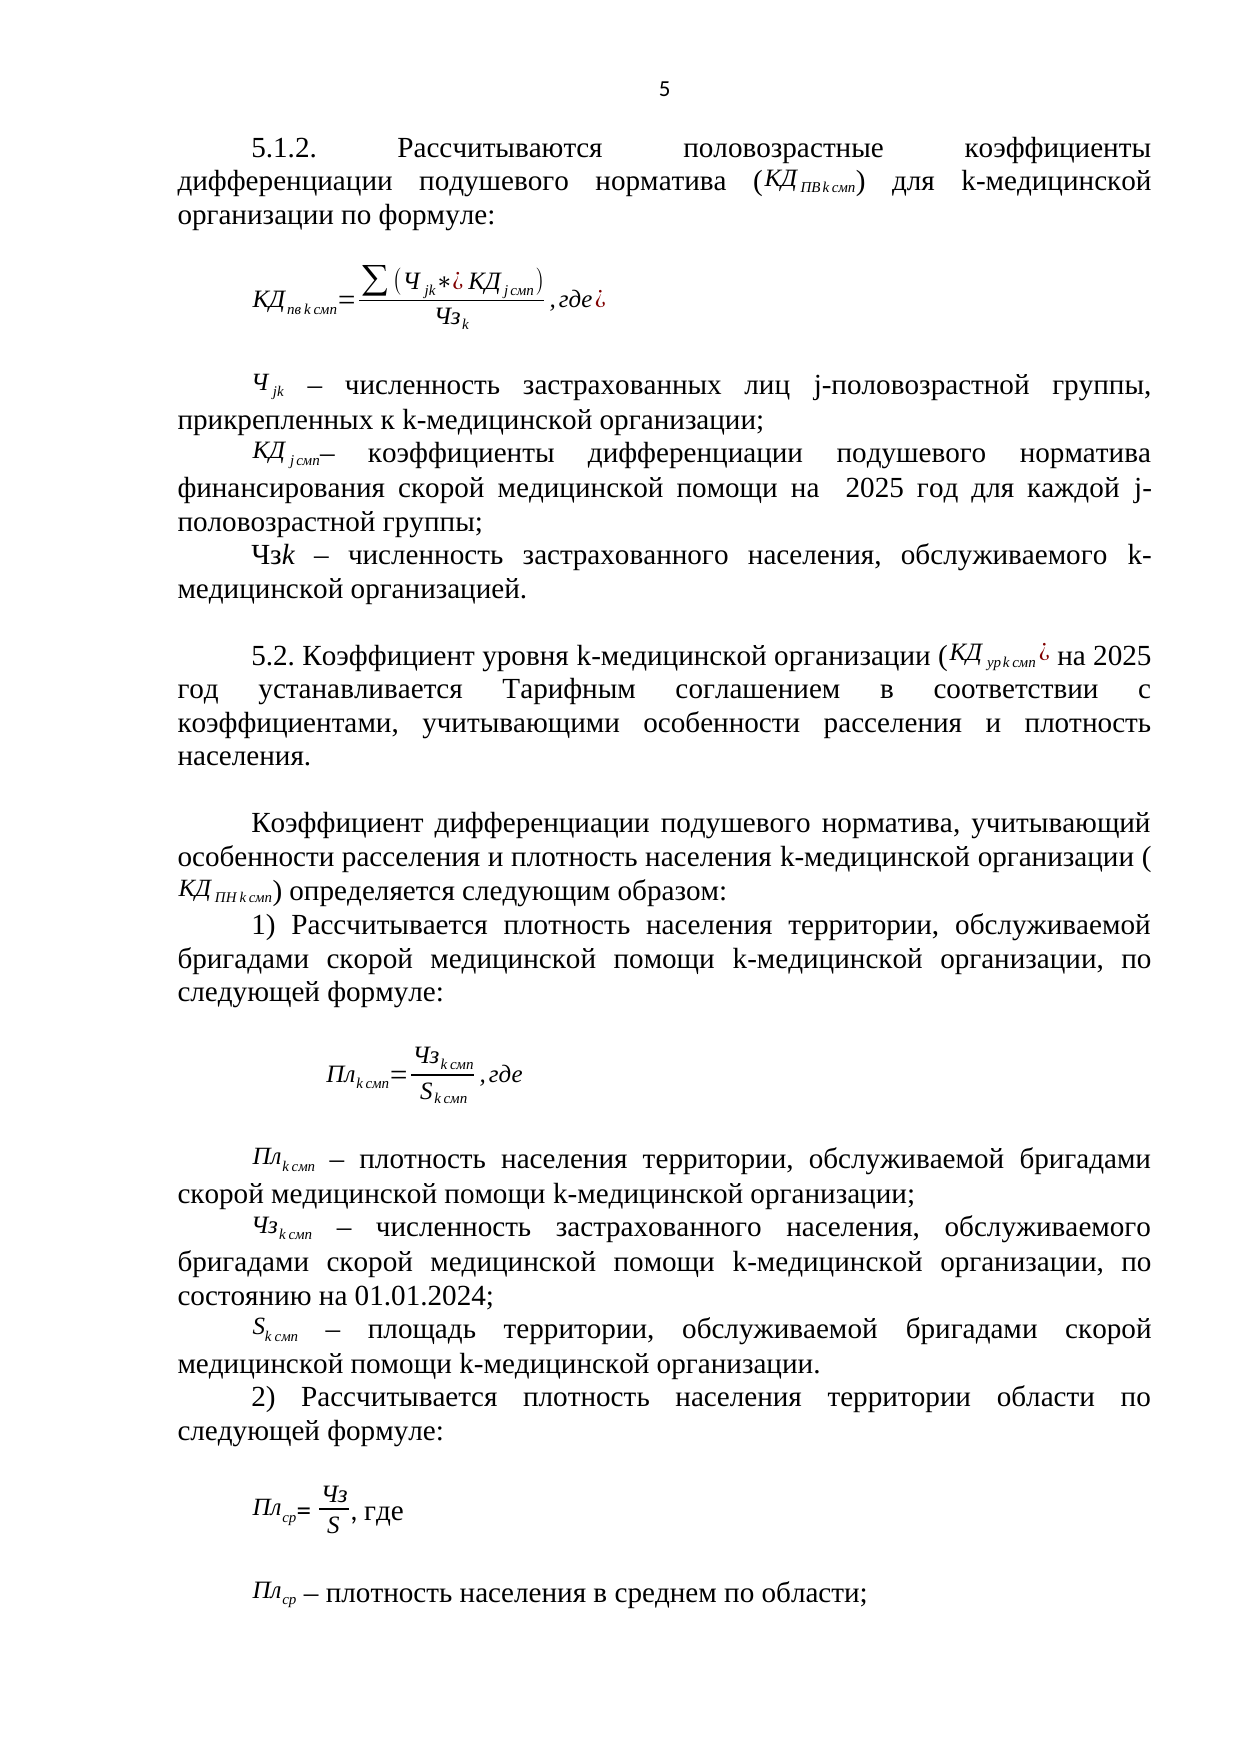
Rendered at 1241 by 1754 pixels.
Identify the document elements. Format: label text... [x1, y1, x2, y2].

text 5.1.2. Рассчитываются половозрастные коэффициенты дифференциации подушевого норматива () для k-медицинской организации по формуле: [177, 130, 1152, 231]
list – численность застрахованного населения, обслуживаемого бригадами скорой медицинской помощи k-медицинской организации, по состоянию на 01.01.2024; [177, 1209, 1152, 1311]
text 1) Рассчитывается плотность населения территории, обслуживаемой бригадами скорой медицинской помощи k-медицинской организации, по следующей формуле: [177, 907, 1152, 1008]
text 5.2. Коэффициент уровня k-медицинской организации ( на 2025 год устанавливается Тарифным соглашением в соответствии с коэффициентами, учитывающими особенности расселения и плотность населения. [177, 638, 1152, 772]
list – плотность населения территории, обслуживаемой бригадами скорой медицинской помощи k-медицинской организации; [177, 1141, 1152, 1209]
text – плотность населения в среднем по области; [177, 1575, 1152, 1609]
text Чзk – численность застрахованного населения, обслуживаемого k-медицинской организацией. [177, 537, 1152, 604]
text – численность застрахованных лиц j-половозрастной группы, прикрепленных к k-медицинской организации; [177, 367, 1152, 435]
text 2) Рассчитывается плотность населения территории области по следующей формуле: [177, 1379, 1152, 1447]
list – площадь территории, обслуживаемой бригадами скорой медицинской помощи k-медицинской организации. [177, 1311, 1152, 1379]
text – коэффициенты дифференциации подушевого норматива финансирования скорой медицинской помощи на 2025 год для каждой j-половозрастной группы; [177, 435, 1152, 537]
text Коэффициент дифференциации подушевого норматива, учитывающий особенности расселения и плотность населения k-медицинской организации () определяется следующим образом: [177, 806, 1152, 907]
text = , где [177, 1480, 1152, 1539]
